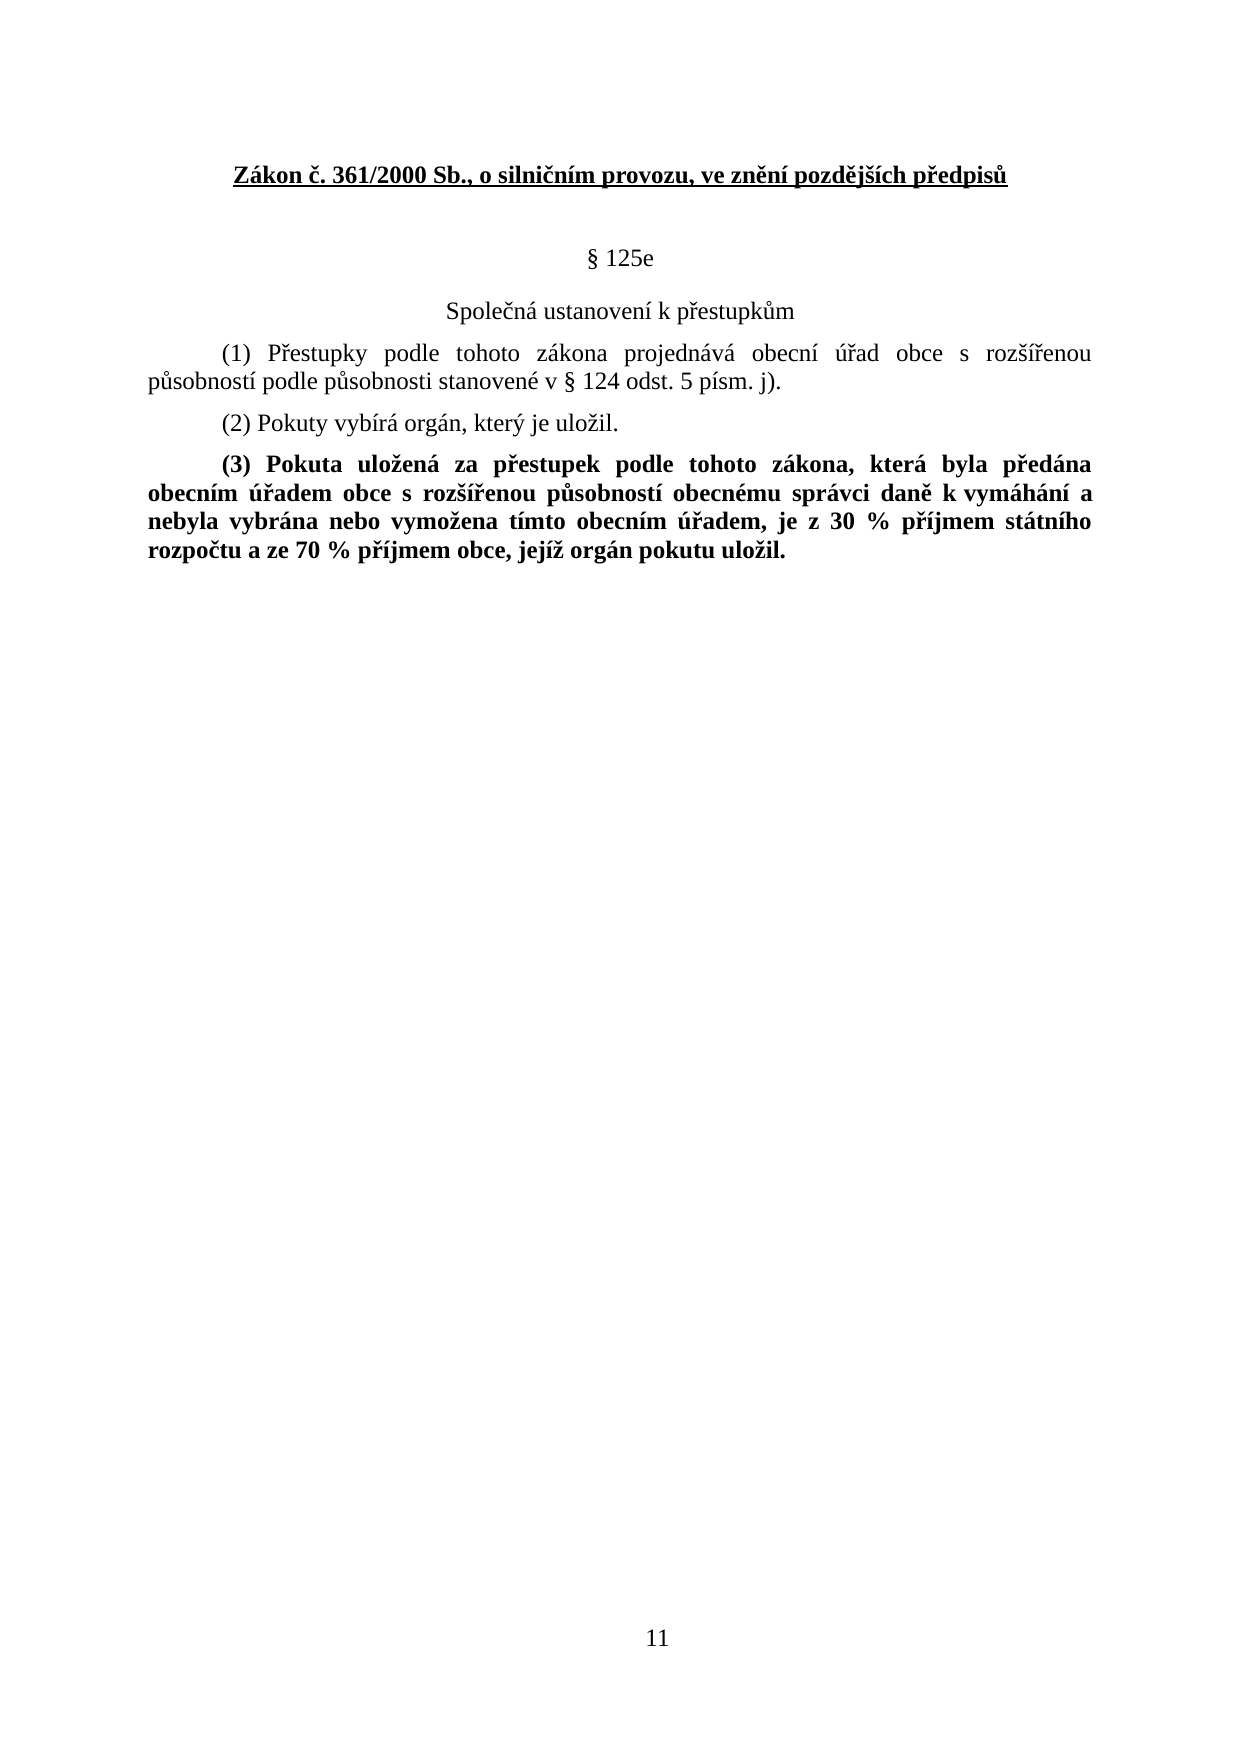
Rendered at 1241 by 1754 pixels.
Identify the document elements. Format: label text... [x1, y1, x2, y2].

text Zákon č. 361/2000 Sb., o silničním provozu, ve znění pozdějších předpisů [148, 160, 1093, 189]
text § 125e [148, 243, 1093, 271]
text (2) Pokuty vybírá orgán, který je uložil. [148, 408, 1093, 436]
text (3) Pokuta uložená za přestupek podle tohoto zákona, která byla předána obecním úřadem obce s rozšířenou působností obecnému správci daně k vymáhání a nebyla vybrána nebo vymožena tímto obecním úřadem, je z 30 % příjmem státního rozpočtu a ze 70 % příjmem obce, jejíž orgán pokutu uložil. [148, 449, 1093, 564]
text Společná ustanovení k přestupkům [148, 296, 1093, 325]
text (1) Přestupky podle tohoto zákona projednává obecní úřad obce s rozšířenou působností podle působnosti stanovené v § 124 odst. 5 písm. j). [148, 338, 1093, 395]
